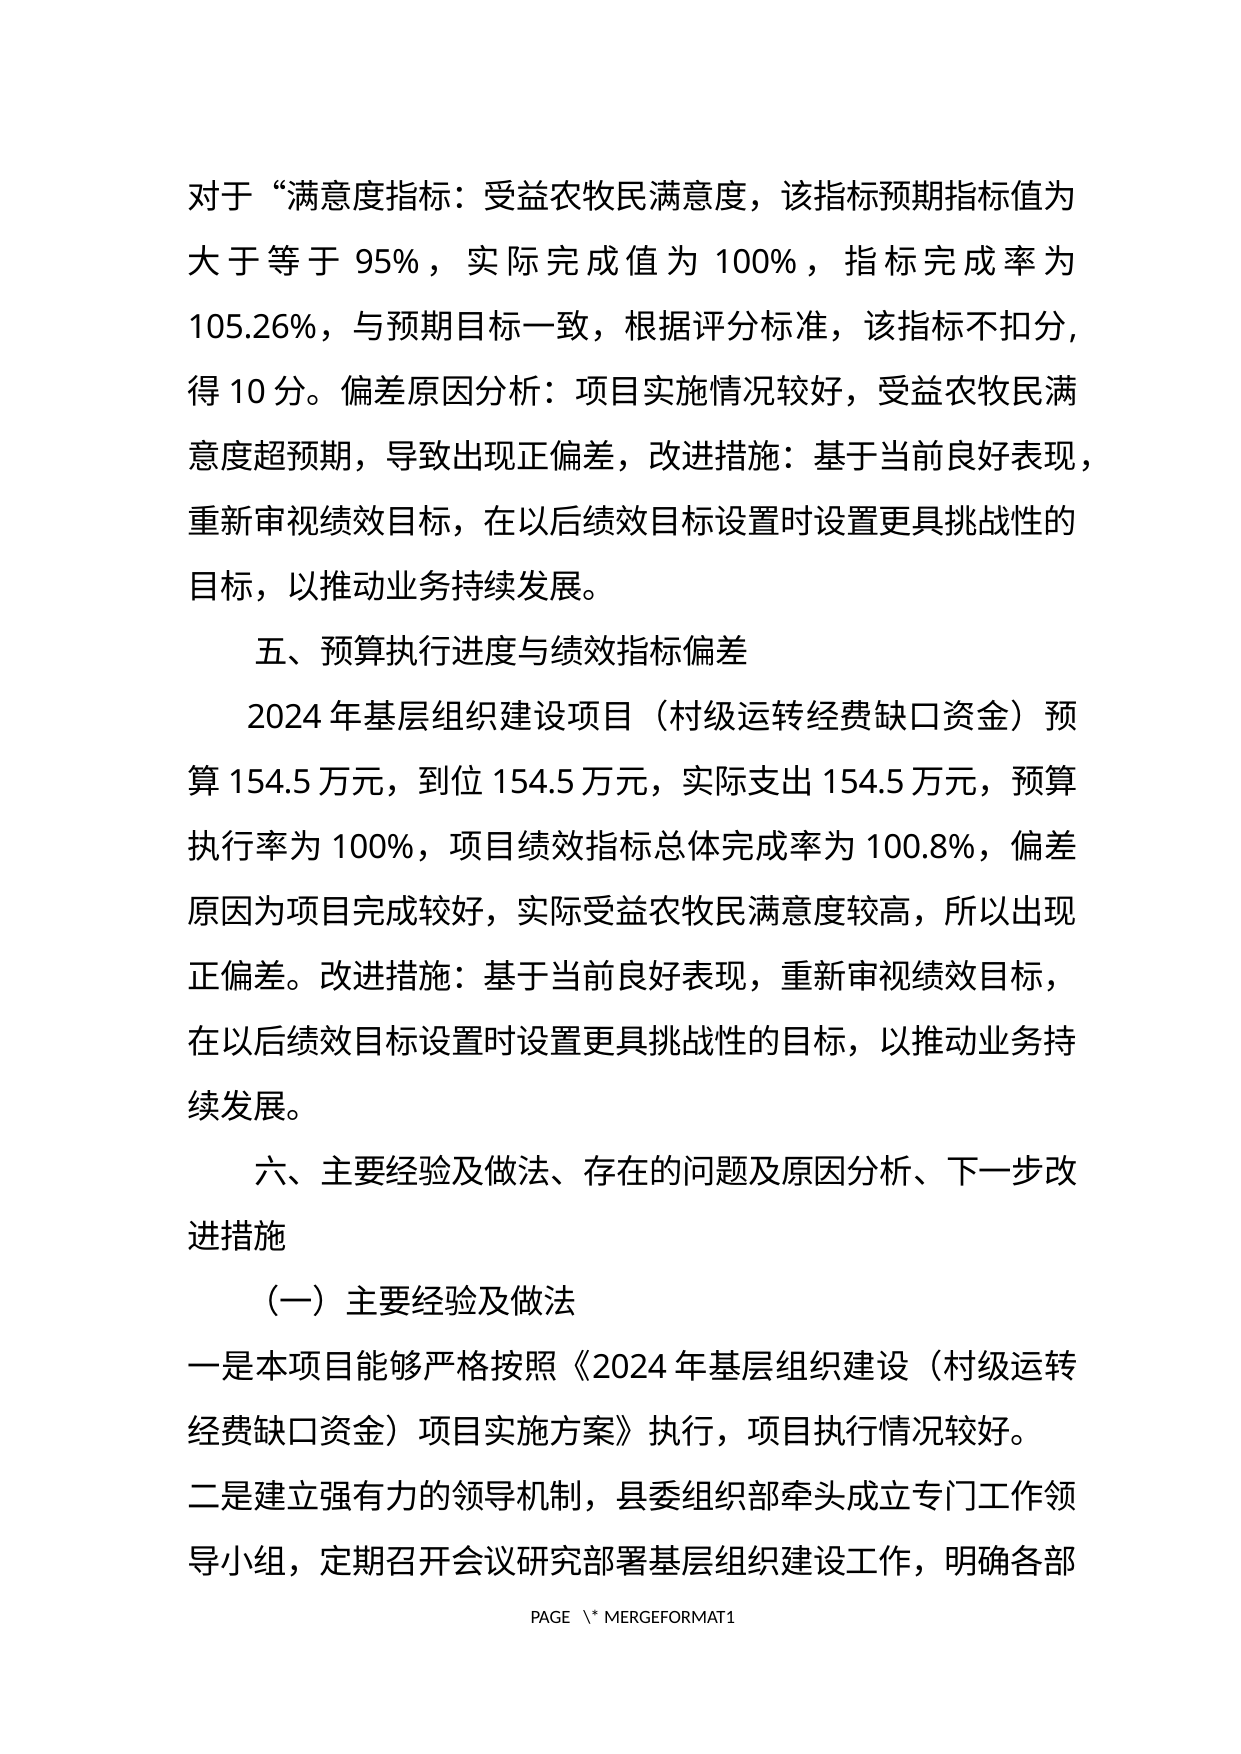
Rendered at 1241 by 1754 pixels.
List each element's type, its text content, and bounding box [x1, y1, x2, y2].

text 五、预算执行进度与绩效指标偏差 [187, 617, 1078, 682]
text 2024年基层组织建设项目（村级运转经费缺口资金）预算154.5万元，到位154.5万元，实际支出154.5万元，预算执行率为100%，项目绩效指标总体完成率为100.8%，偏差原因为项目完成较好，实际受益农牧民满意度较高，所以出现正偏差。改进措施：基于当前良好表现，重新审视绩效目标，在以后绩效目标设置时设置更具挑战性的目标，以推动业务持续发展。 [187, 682, 1078, 1137]
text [187, 162, 1078, 617]
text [187, 1267, 1078, 1592]
text 六、主要经验及做法、存在的问题及原因分析、下一步改进措施 [187, 1137, 1078, 1267]
